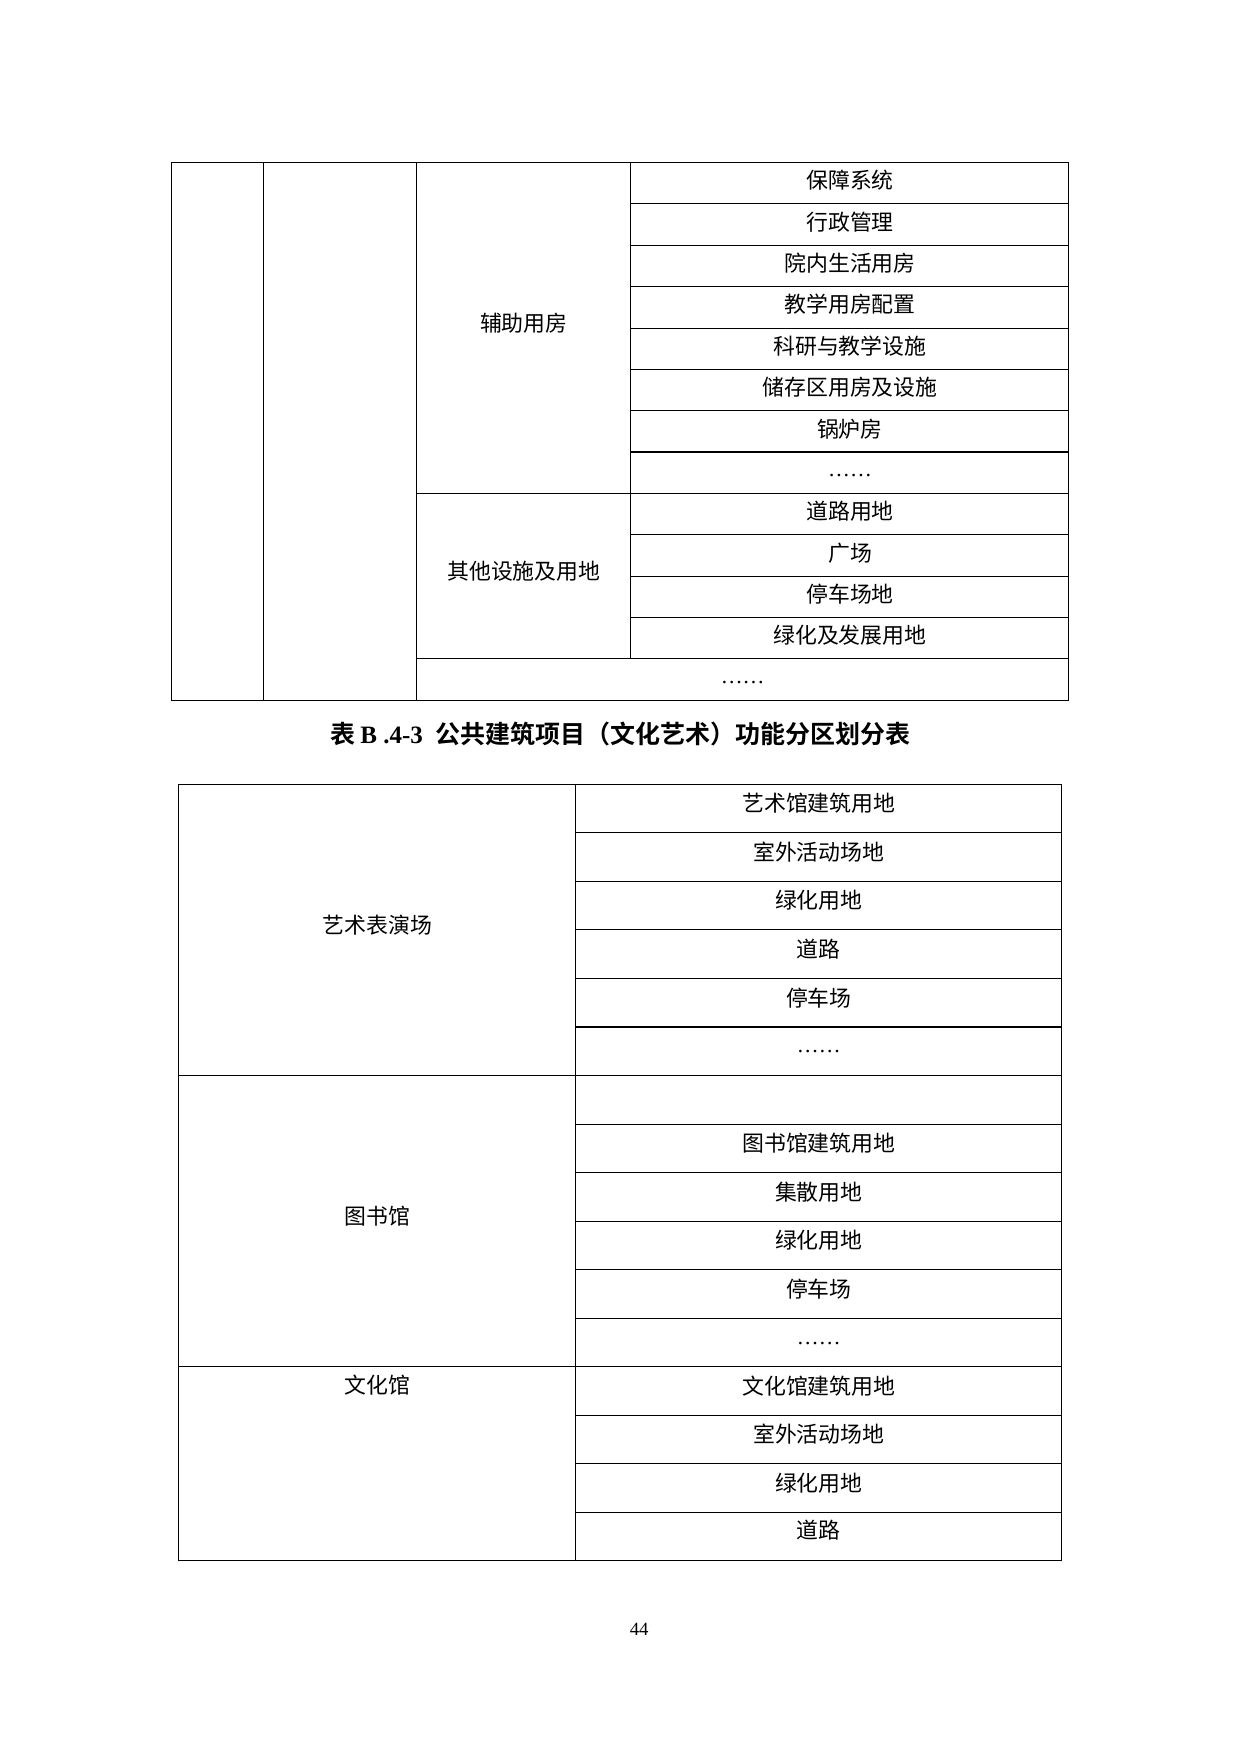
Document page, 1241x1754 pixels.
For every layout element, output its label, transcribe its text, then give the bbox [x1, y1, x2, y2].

table_cell 停车场 [576, 979, 1061, 1026]
table_cell …… [417, 659, 1068, 699]
table_cell …… [576, 1319, 1061, 1366]
table_cell [576, 1076, 1061, 1123]
table_cell 储存区用房及设施 [631, 370, 1068, 410]
table_cell 辅助用房 [417, 163, 630, 493]
table_cell 绿化用地 [576, 1464, 1061, 1512]
table_cell 绿化用地 [576, 882, 1061, 929]
table_cell 文化馆 [179, 1367, 575, 1560]
table_cell 道路用地 [631, 494, 1068, 534]
table_header 艺术表演场 [179, 785, 575, 1075]
table_cell 院内生活用房 [631, 246, 1068, 286]
table_cell 室外活动场地 [576, 833, 1061, 881]
table_cell 绿化用地 [576, 1222, 1061, 1269]
table_cell …… [576, 1028, 1061, 1075]
table_cell 绿化及发展用地 [631, 618, 1068, 658]
subtitle 表B .4-3 公共建筑项目（文化艺术）功能分区划分表 [187, 701, 1053, 766]
table_cell 停车场地 [631, 577, 1068, 617]
table_cell 锅炉房 [631, 411, 1068, 451]
table_cell 文化馆建筑用地 [576, 1367, 1061, 1415]
table_cell 图书馆 [179, 1076, 575, 1366]
table_cell 道路 [576, 930, 1061, 978]
table_cell 图书馆建筑用地 [576, 1125, 1061, 1172]
table_cell 集散用地 [576, 1173, 1061, 1221]
table_cell 教学用房配置 [631, 287, 1068, 327]
table_cell …… [631, 453, 1068, 493]
table_cell 其他设施及用地 [417, 494, 630, 658]
table_cell 广场 [631, 535, 1068, 576]
table_cell 保障系统 [631, 163, 1068, 203]
table_cell 行政管理 [631, 204, 1068, 245]
table_header 艺术馆建筑用地 [576, 785, 1061, 832]
table_cell 停车场 [576, 1270, 1061, 1318]
table_cell 道路 [576, 1513, 1061, 1560]
table_cell 科研与教学设施 [631, 329, 1068, 369]
table_cell 室外活动场地 [576, 1416, 1061, 1463]
